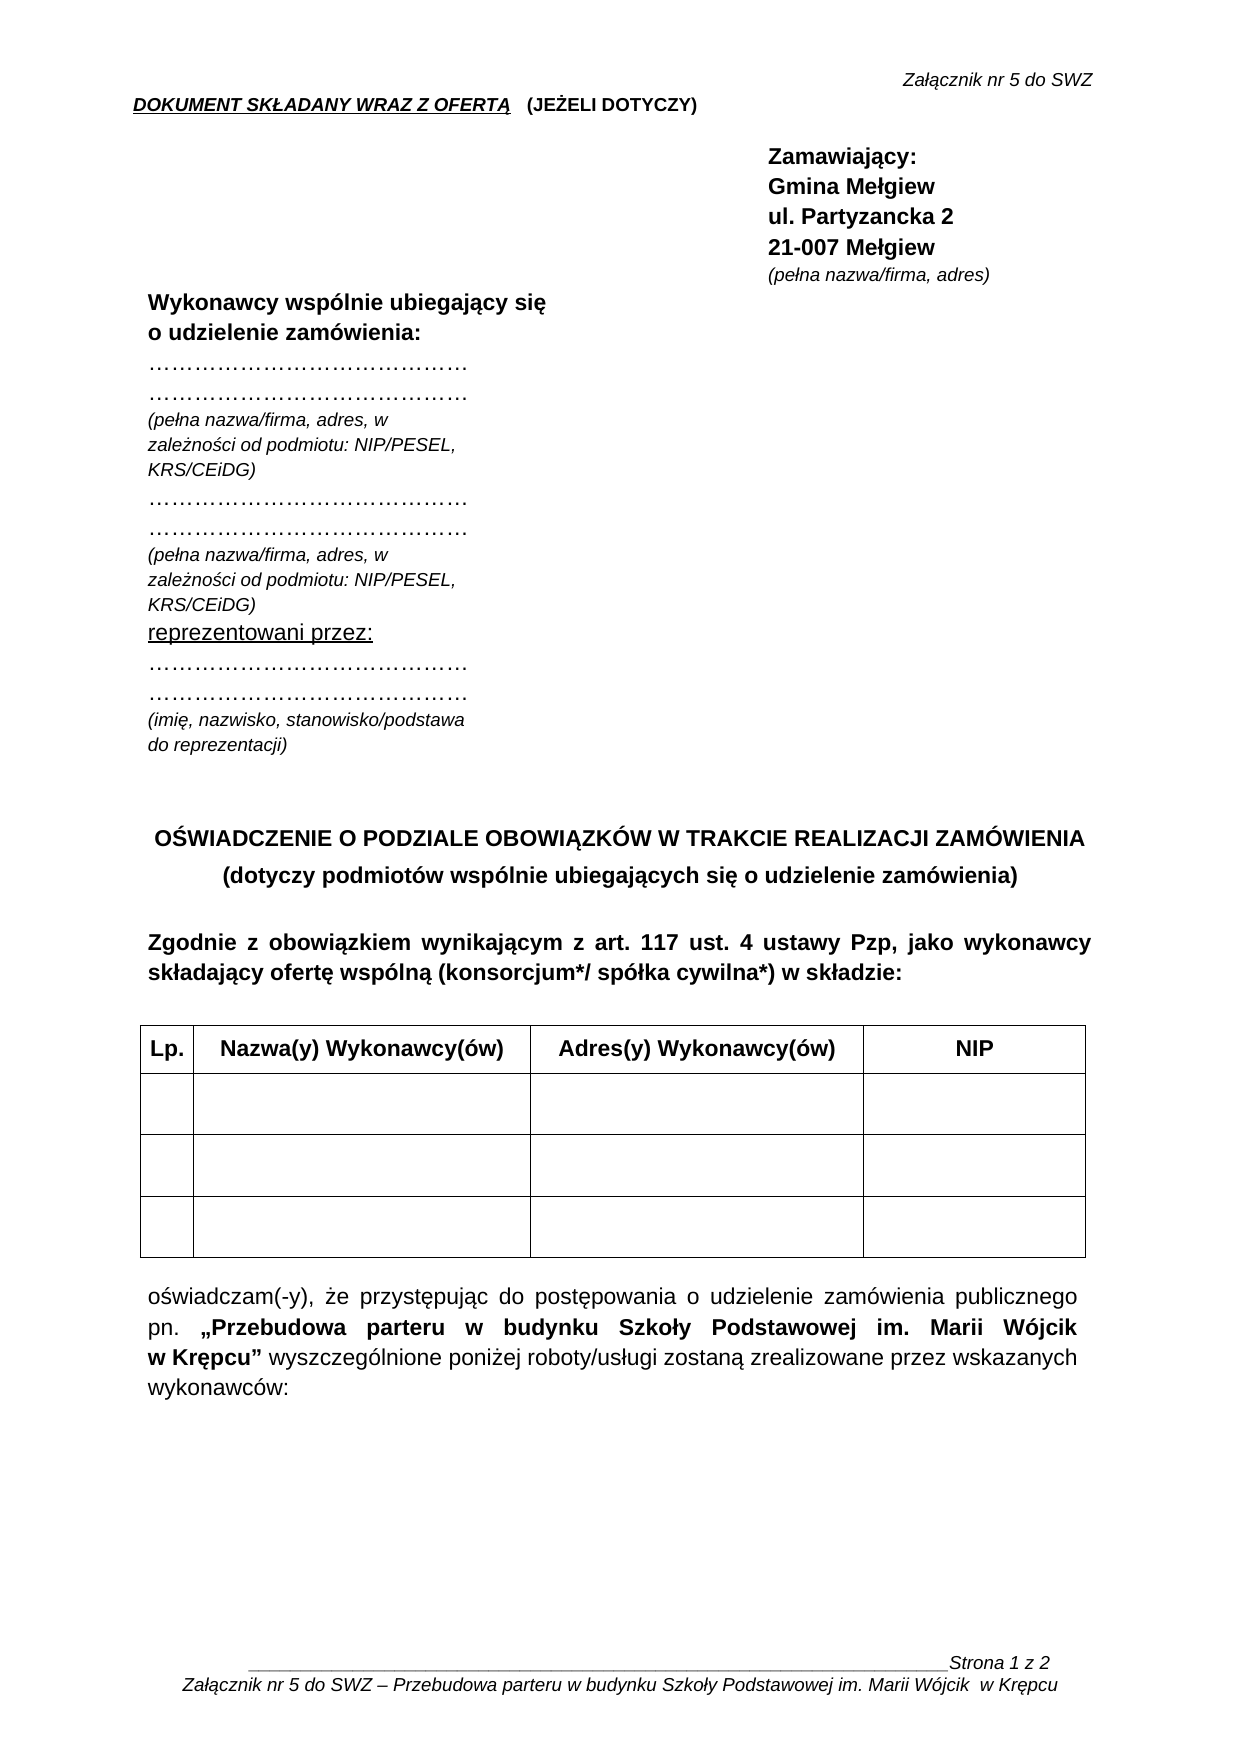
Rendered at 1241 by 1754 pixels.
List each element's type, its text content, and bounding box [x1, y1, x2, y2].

text 21-007 Mełgiew [768, 233, 1092, 260]
table_cell [864, 1135, 1085, 1196]
text Zgodnie z obowiązkiem wynikającym z art. 117 ust. 4 ustawy Pzp, jako wykonawcy składający ofertę wspólną (konsorcjum*/ spółka cywilna*) w składzie: [148, 928, 1092, 985]
text (imię, nazwisko, stanowisko/podstawa do reprezentacji) [148, 709, 472, 755]
table_header Nazwa(y) Wykonawcy(ów) [194, 1026, 530, 1073]
text o udzielenie zamówienia: [148, 319, 1092, 345]
text OŚWIADCZENIE O PODZIALE OBOWIĄZKÓW W TRAKCIE REALIZACJI ZAMÓWIENIA [148, 825, 1092, 852]
table_header Adres(y) Wykonawcy(ów) [531, 1026, 863, 1073]
text Gmina Mełgiew [768, 173, 1092, 199]
text Wykonawcy wspólnie ubiegający się [148, 288, 1092, 315]
text ………………………………………………………………………… [148, 649, 472, 705]
table_header NIP [864, 1026, 1085, 1073]
table_cell [864, 1197, 1085, 1257]
table_cell [531, 1197, 863, 1257]
text oświadczam(-y), że przystępując do postępowania o udzielenie zamówienia publicznego pn. „Przebudowa parteru w budynku Szkoły Podstawowej im. Marii Wójcik w Krępcu” wyszczególnione poniżej roboty/usługi zostaną zrealizowane przez wskazanych wykonawców: [148, 1283, 1078, 1400]
table_cell [141, 1197, 193, 1257]
text (pełna nazwa/firma, adres) [768, 264, 1092, 285]
text ul. Partyzancka 2 [768, 203, 1092, 229]
text (pełna nazwa/firma, adres, w zależności od podmiotu: NIP/PESEL, KRS/CEiDG) [148, 409, 472, 480]
table_cell [141, 1135, 193, 1196]
table_cell [194, 1135, 530, 1196]
text Zamawiający: [694, 143, 1092, 169]
table_header Lp. [141, 1026, 193, 1073]
text ………………………………………………………………………… [148, 484, 472, 540]
table_cell [194, 1074, 530, 1134]
table_cell [194, 1197, 530, 1257]
table_cell [141, 1074, 193, 1134]
table_cell [531, 1135, 863, 1196]
table_cell [864, 1074, 1085, 1134]
text (dotyczy podmiotów wspólnie ubiegających się o udzielenie zamówienia) [148, 862, 1092, 888]
text (pełna nazwa/firma, adres, w zależności od podmiotu: NIP/PESEL, KRS/CEiDG) [148, 544, 472, 615]
table_cell [531, 1074, 863, 1134]
text ………………………………………………………………………… [148, 349, 472, 405]
text reprezentowani przez: [148, 618, 1092, 645]
